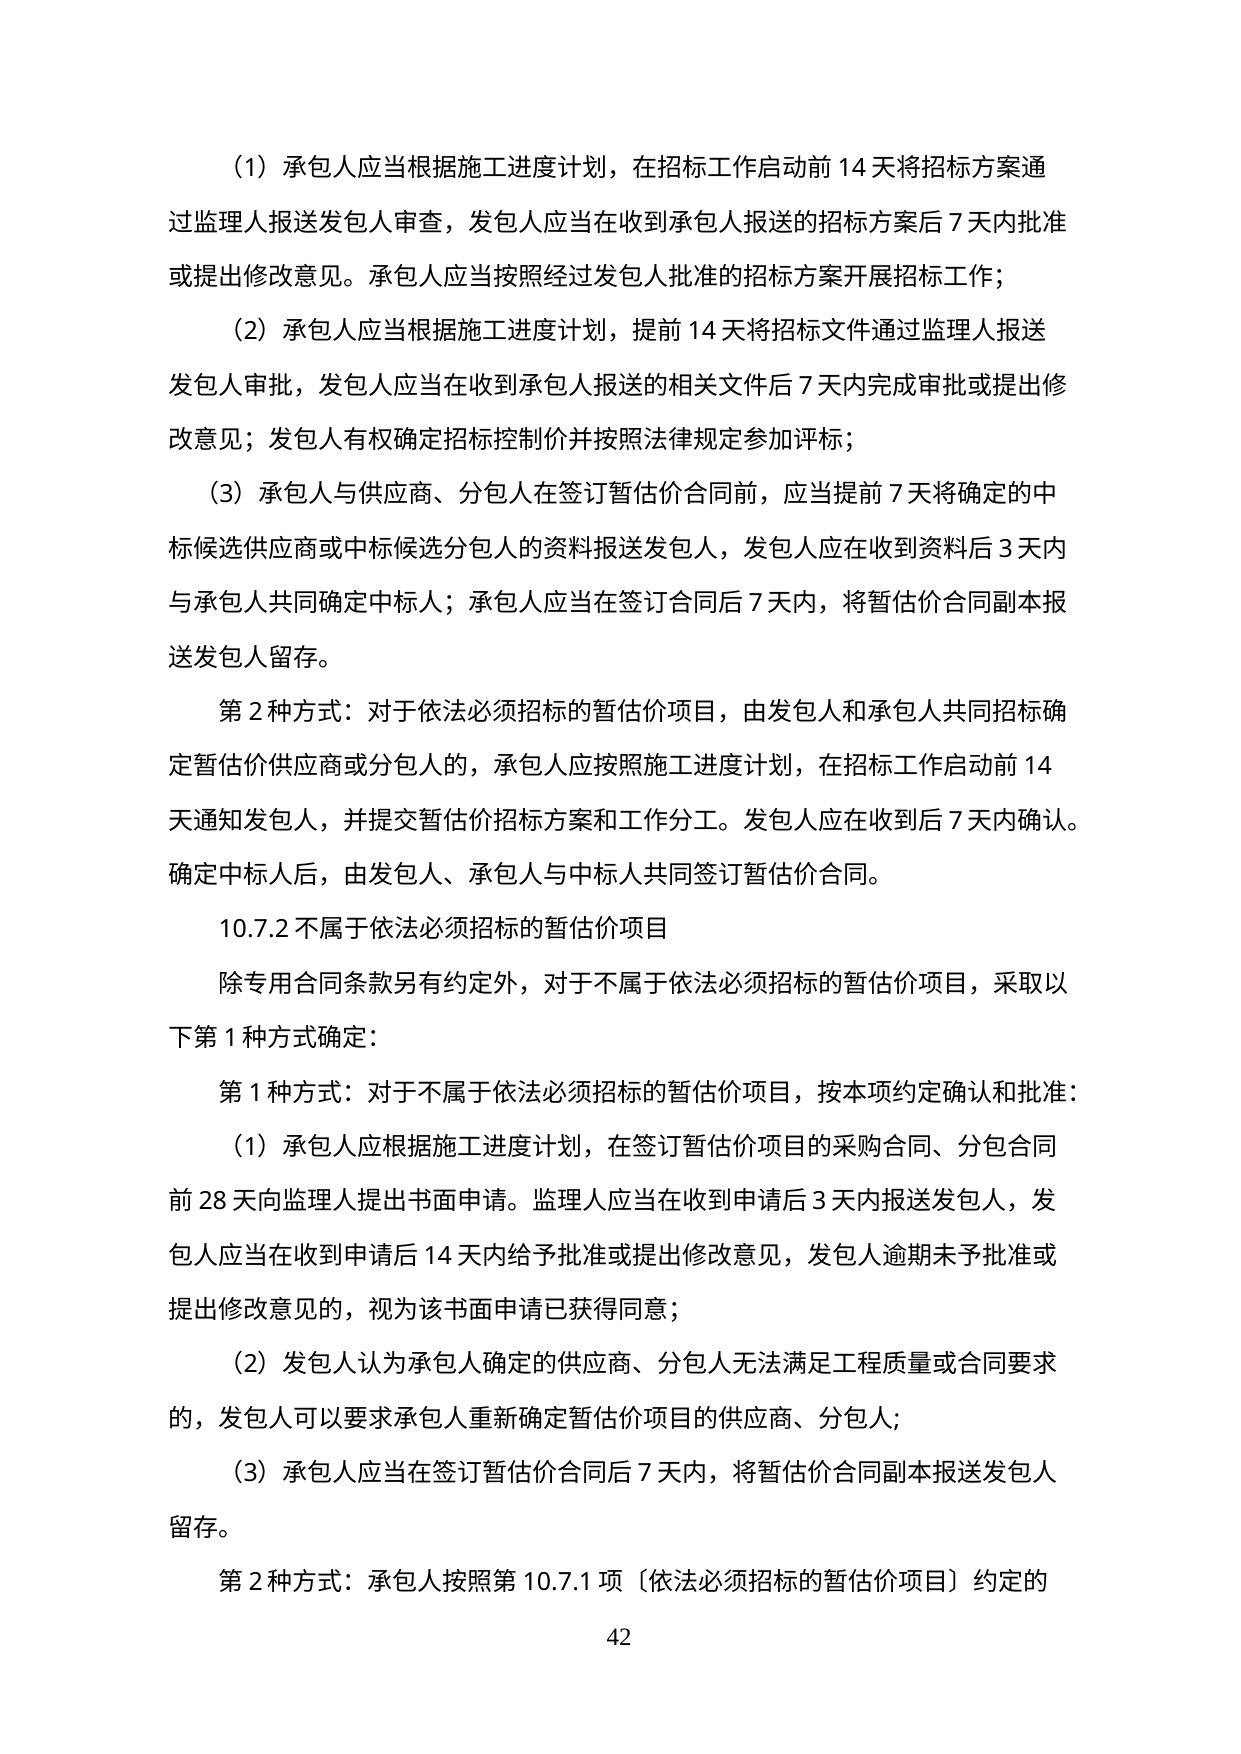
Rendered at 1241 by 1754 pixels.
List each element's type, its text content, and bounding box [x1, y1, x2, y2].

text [168, 1561, 1069, 1598]
text 除专用合同条款另有约定外，对于不属于依法必须招标的暂估价项目，采取以下第1种方式确定： [168, 963, 1069, 1054]
text （2）承包人应当根据施工进度计划，提前14天将招标文件通过监理人报送发包人审批，发包人应当在收到承包人报送的相关文件后7天内完成审批或提出修改意见；发包人有权确定招标控制价并按照法律规定参加评标； [168, 311, 1069, 456]
text 10.7.2不属于依法必须招标的暂估价项目 [168, 909, 1069, 945]
text 第2种方式：对于依法必须招标的暂估价项目，由发包人和承包人共同招标确定暂估价供应商或分包人的，承包人应按照施工进度计划，在招标工作启动前14天通知发包人，并提交暂估价招标方案和工作分工。发包人应在收到后7天内确认。确定中标人后，由发包人、承包人与中标人共同签订暂估价合同。 [168, 691, 1069, 891]
text （2）发包人认为承包人确定的供应商、分包人无法满足工程质量或合同要求的，发包人可以要求承包人重新确定暂估价项目的供应商、分包人; [168, 1344, 1069, 1434]
text （3）承包人与供应商、分包人在签订暂估价合同前，应当提前7天将确定的中标候选供应商或中标候选分包人的资料报送发包人，发包人应在收到资料后3天内与承包人共同确定中标人；承包人应当在签订合同后7天内，将暂估价合同副本报送发包人留存。 [168, 474, 1069, 673]
text （1）承包人应当根据施工进度计划，在招标工作启动前14天将招标方案通过监理人报送发包人审查，发包人应当在收到承包人报送的招标方案后7天内批准或提出修改意见。承包人应当按照经过发包人批准的招标方案开展招标工作； [168, 148, 1069, 293]
text （1）承包人应根据施工进度计划，在签订暂估价项目的采购合同、分包合同前28天向监理人提出书面申请。监理人应当在收到申请后3天内报送发包人，发包人应当在收到申请后14天内给予批准或提出修改意见，发包人逾期未予批准或提出修改意见的，视为该书面申请已获得同意； [168, 1126, 1069, 1326]
text 第1种方式：对于不属于依法必须招标的暂估价项目，按本项约定确认和批准： [168, 1072, 1069, 1108]
text （3）承包人应当在签订暂估价合同后7天内，将暂估价合同副本报送发包人留存。 [168, 1453, 1069, 1543]
